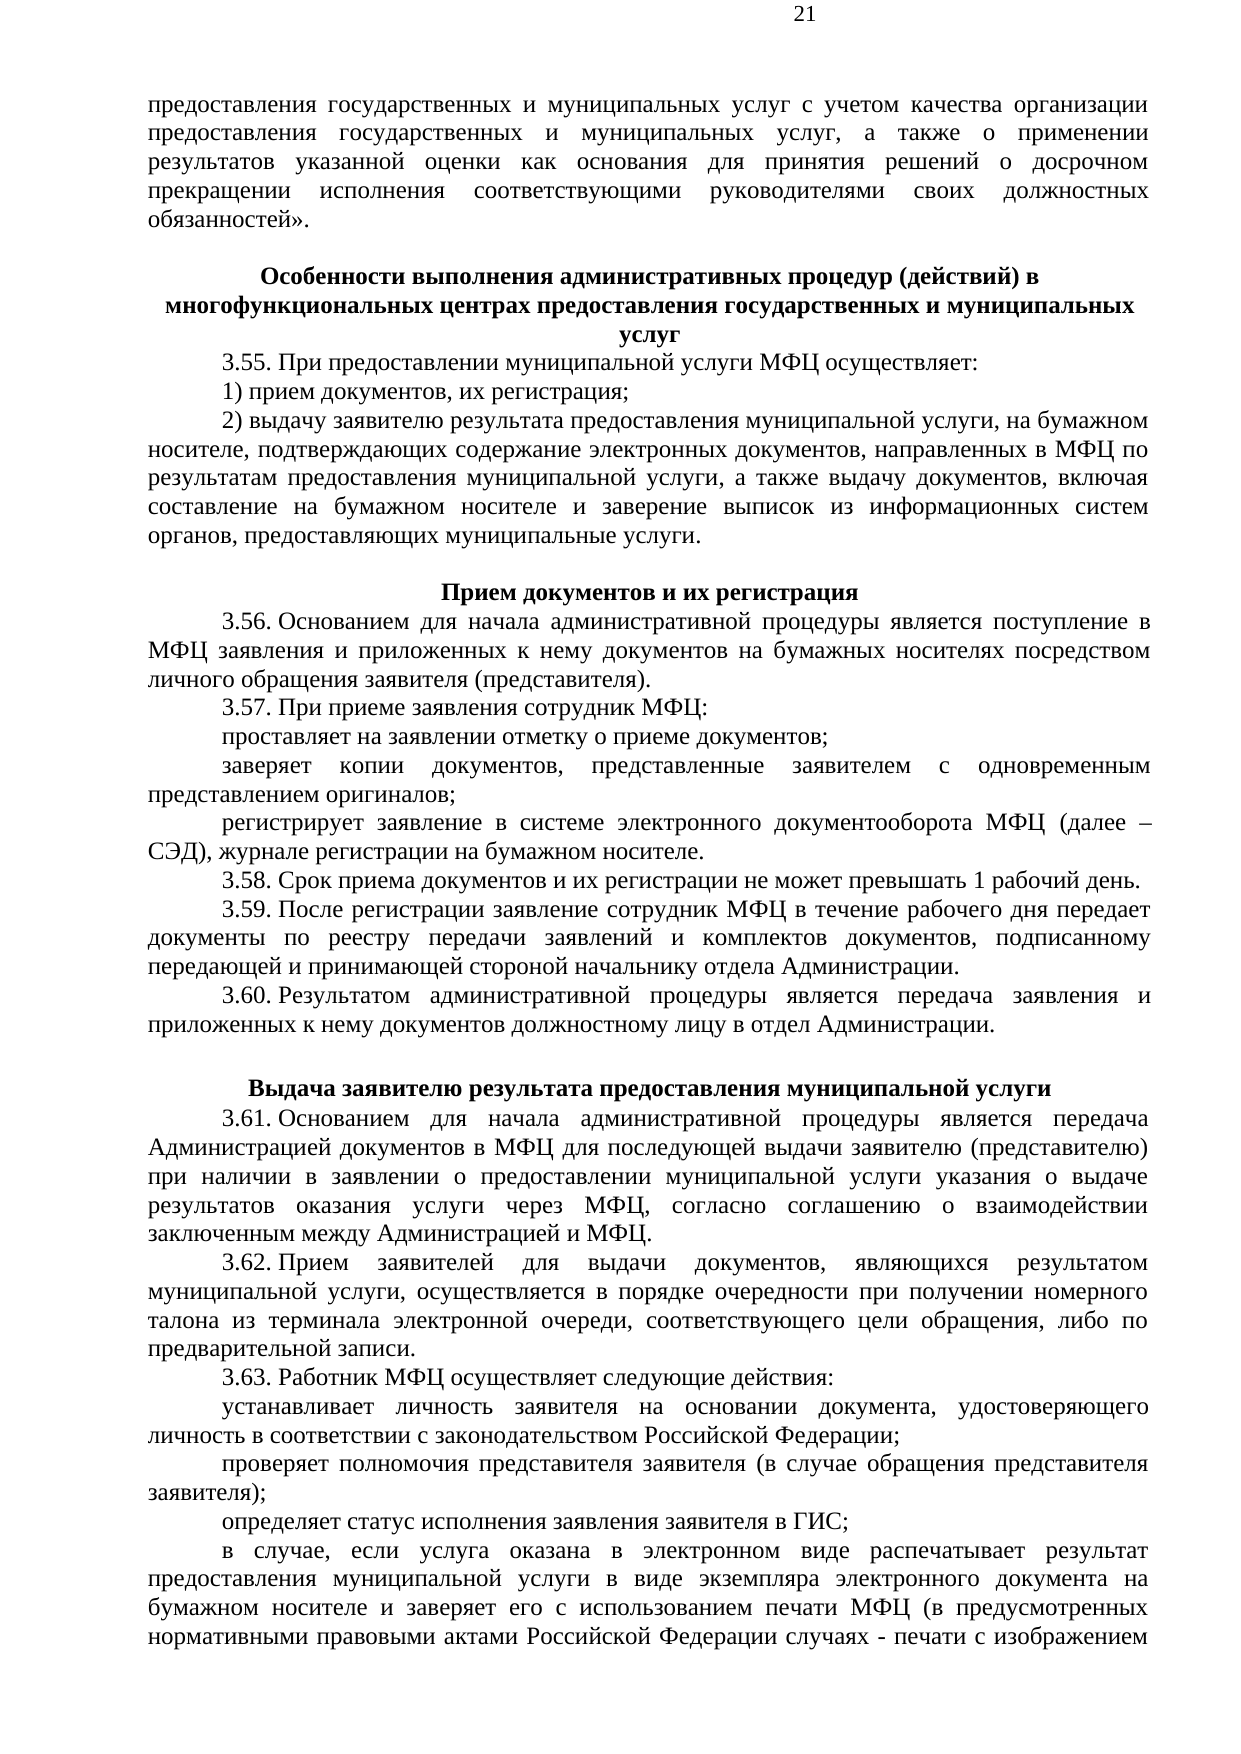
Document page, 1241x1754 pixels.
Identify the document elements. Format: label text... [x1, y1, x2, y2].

text Особенности выполнения административных процедур (действий) в многофункциональных центрах предоставления государственных и муниципальных услуг [148, 261, 1152, 347]
text 2) выдачу заявителю результата предоставления муниципальной услуги, на бумажном носителе, подтверждающих содержание электронных документов, направленных в МФЦ по результатам предоставления муниципальной услуги, а также выдачу документов, включая составление на бумажном носителе и заверение выписок из информационных систем органов, предоставляющих муниципальные услуги. [148, 405, 1149, 549]
list При предоставлении муниципальной услуги МФЦ осуществляет: [148, 347, 1152, 376]
text Выдача заявителю результата предоставления муниципальной услуги [148, 1070, 1152, 1103]
list Прием заявителей для выдачи документов, являющихся результатом муниципальной услуги, осуществляется в порядке очередности при получении номерного талона из терминала электронной очереди, соответствующего цели обращения, либо по предварительной записи. [148, 1247, 1149, 1362]
list Срок приема документов и их регистрации не может превышать 1 рабочий день. [148, 865, 1152, 894]
title Прием документов и их регистрация [148, 577, 1152, 606]
text проставляет на заявлении отметку о приеме документов; [148, 721, 1152, 750]
text проверяет полномочия представителя заявителя (в случае обращения представителя заявителя); [148, 1448, 1149, 1506]
list Основанием для начала административной процедуры является поступление в МФЦ заявления и приложенных к нему документов на бумажных носителях посредством личного обращения заявителя (представителя). [148, 606, 1152, 692]
list Основанием для начала административной процедуры является передача Администрацией документов в МФЦ для последующей выдачи заявителю (представителю) при наличии в заявлении о предоставлении муниципальной услуги указания о выдаче результатов оказания услуги через МФЦ, согласно соглашению о взаимодействии заключенным между Администрацией и МФЦ. [148, 1103, 1149, 1247]
text регистрирует заявление в системе электронного документооборота МФЦ (далее – СЭД), журнале регистрации на бумажном носителе. [148, 807, 1152, 865]
list Результатом административной процедуры является передача заявления и приложенных к нему документов должностному лицу в отдел Администрации. [148, 980, 1152, 1037]
title 1) прием документов, их регистрация; [148, 376, 1152, 405]
text устанавливает личность заявителя на основании документа, удостоверяющего личность в соответствии с законодательством Российской Федерации; [148, 1391, 1149, 1448]
text заверяет копии документов, представленные заявителем с одновременным представлением оригиналов; [148, 750, 1152, 807]
text определяет статус исполнения заявления заявителя в ГИС; [148, 1506, 1149, 1535]
list При приеме заявления сотрудник МФЦ: [148, 692, 1152, 721]
list После регистрации заявление сотрудник МФЦ в течение рабочего дня передает документы по реестру передачи заявлений и комплектов документов, подписанному передающей и принимающей стороной начальнику отдела Администрации. [148, 894, 1152, 980]
list Работник МФЦ осуществляет следующие действия: [148, 1362, 1149, 1391]
